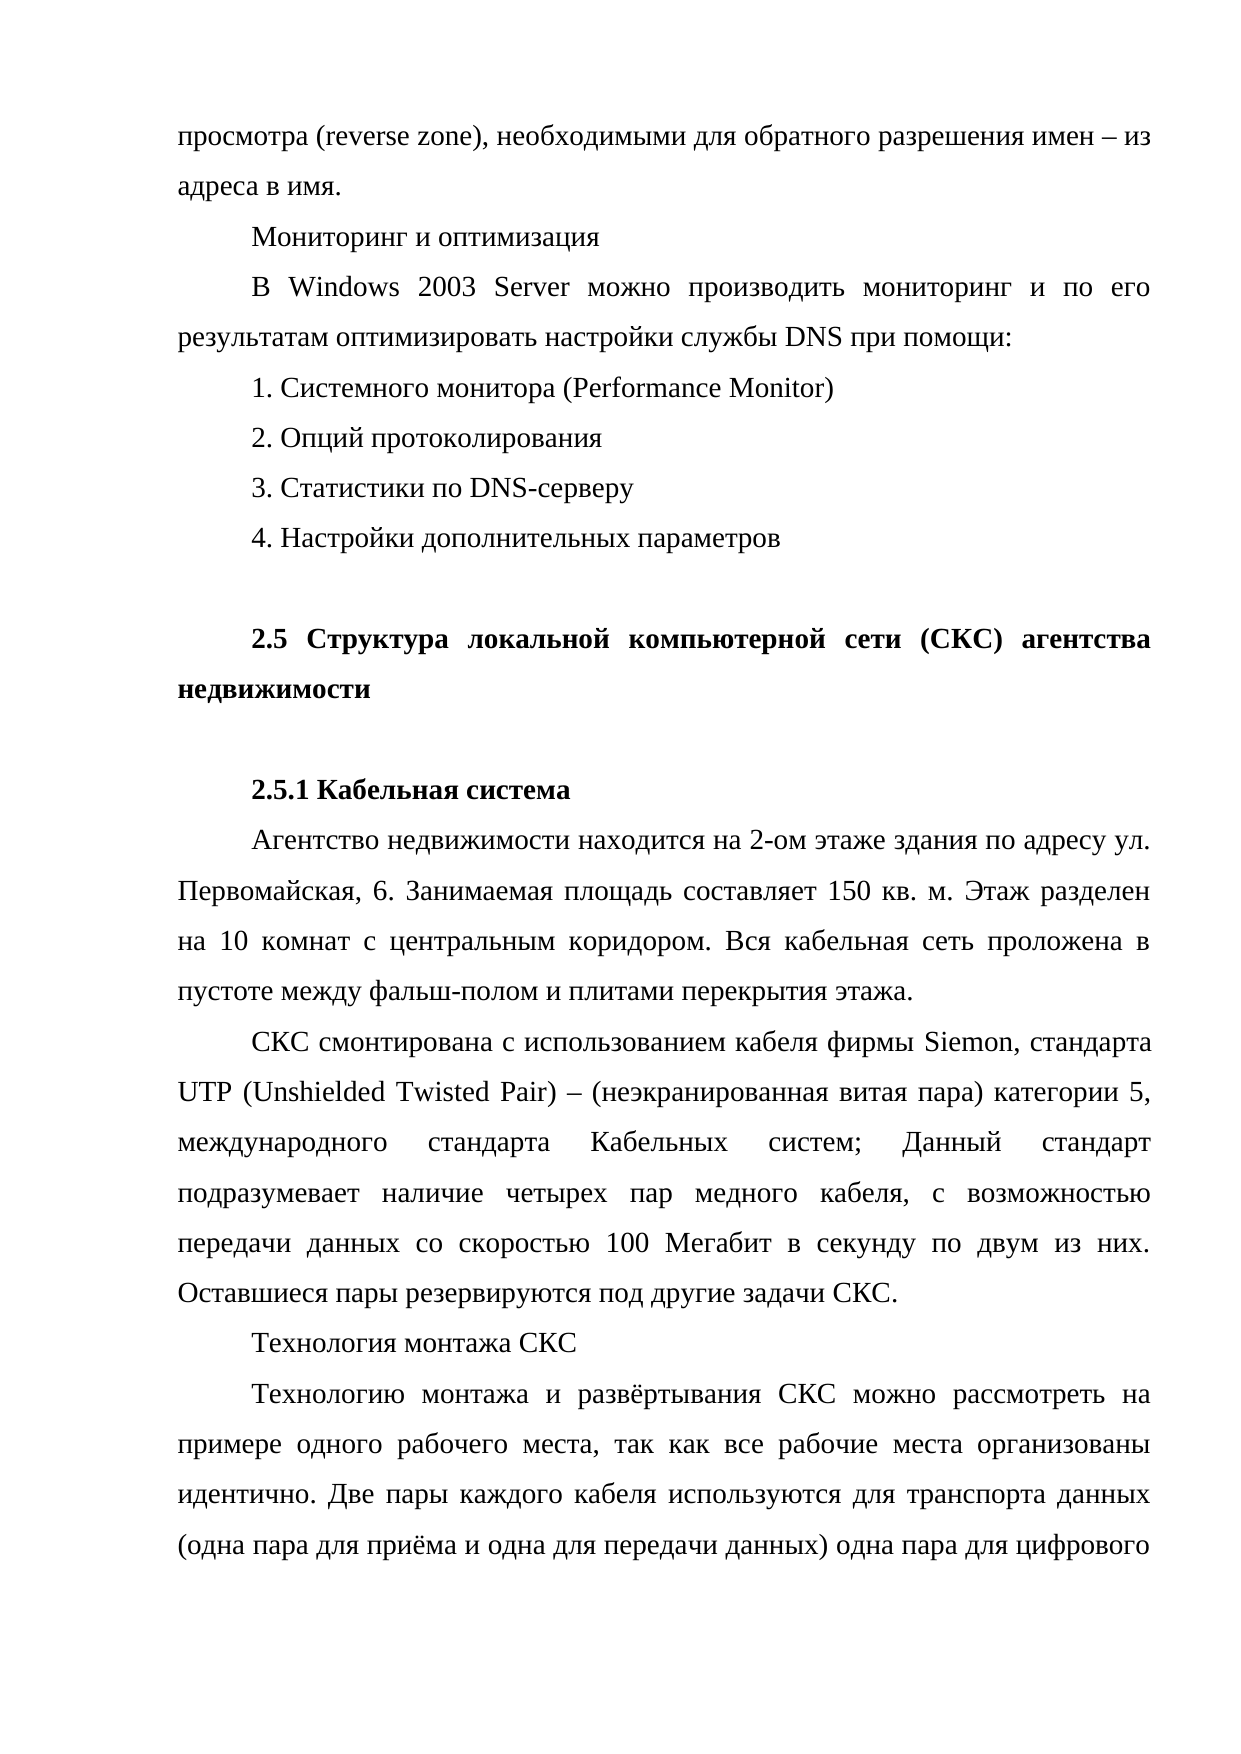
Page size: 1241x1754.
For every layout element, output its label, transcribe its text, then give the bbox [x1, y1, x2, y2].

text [177, 118, 1152, 202]
text 3. Статистики по DNS-серверу [177, 470, 1152, 504]
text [177, 1376, 1152, 1560]
text В Windows 2003 Server можно производить мониторинг и по его результатам оптимизировать настройки службы DNS при помощи: [177, 269, 1152, 353]
text Технология монтажа СКС [177, 1326, 1152, 1359]
text 2.5.1 Кабельная система [177, 772, 1152, 806]
text СКС смонтирована с использованием кабеля фирмы Siemon, стандарта UTP (Unshielded Twisted Pair) – (неэкранированная витая пара) категории 5, международного стандарта Кабельных систем; Данный стандарт подразумевает наличие четырех пар медного кабеля, с возможностью передачи данных со скоростью 100 Мегабит в секунду по двум из них. Оставшиеся пары резервируются под другие задачи СКС. [177, 1024, 1152, 1309]
text 2. Опций протоколирования [177, 420, 1152, 453]
text 2.5 Структура локальной компьютерной сети (СКС) агентства недвижимости [177, 621, 1152, 705]
text 4. Настройки дополнительных параметров [177, 521, 1152, 554]
text Мониторинг и оптимизация [177, 219, 1152, 252]
text 1. Системного монитора (Performance Monitor) [177, 370, 1152, 403]
text Агентство недвижимости находится на 2-ом этаже здания по адресу ул. Первомайская, 6. Занимаемая площадь составляет . Этаж разделен на 10 комнат с центральным коридором. Вся кабельная сеть проложена в пустоте между фальш-полом и плитами перекрытия этажа. [177, 822, 1152, 1007]
